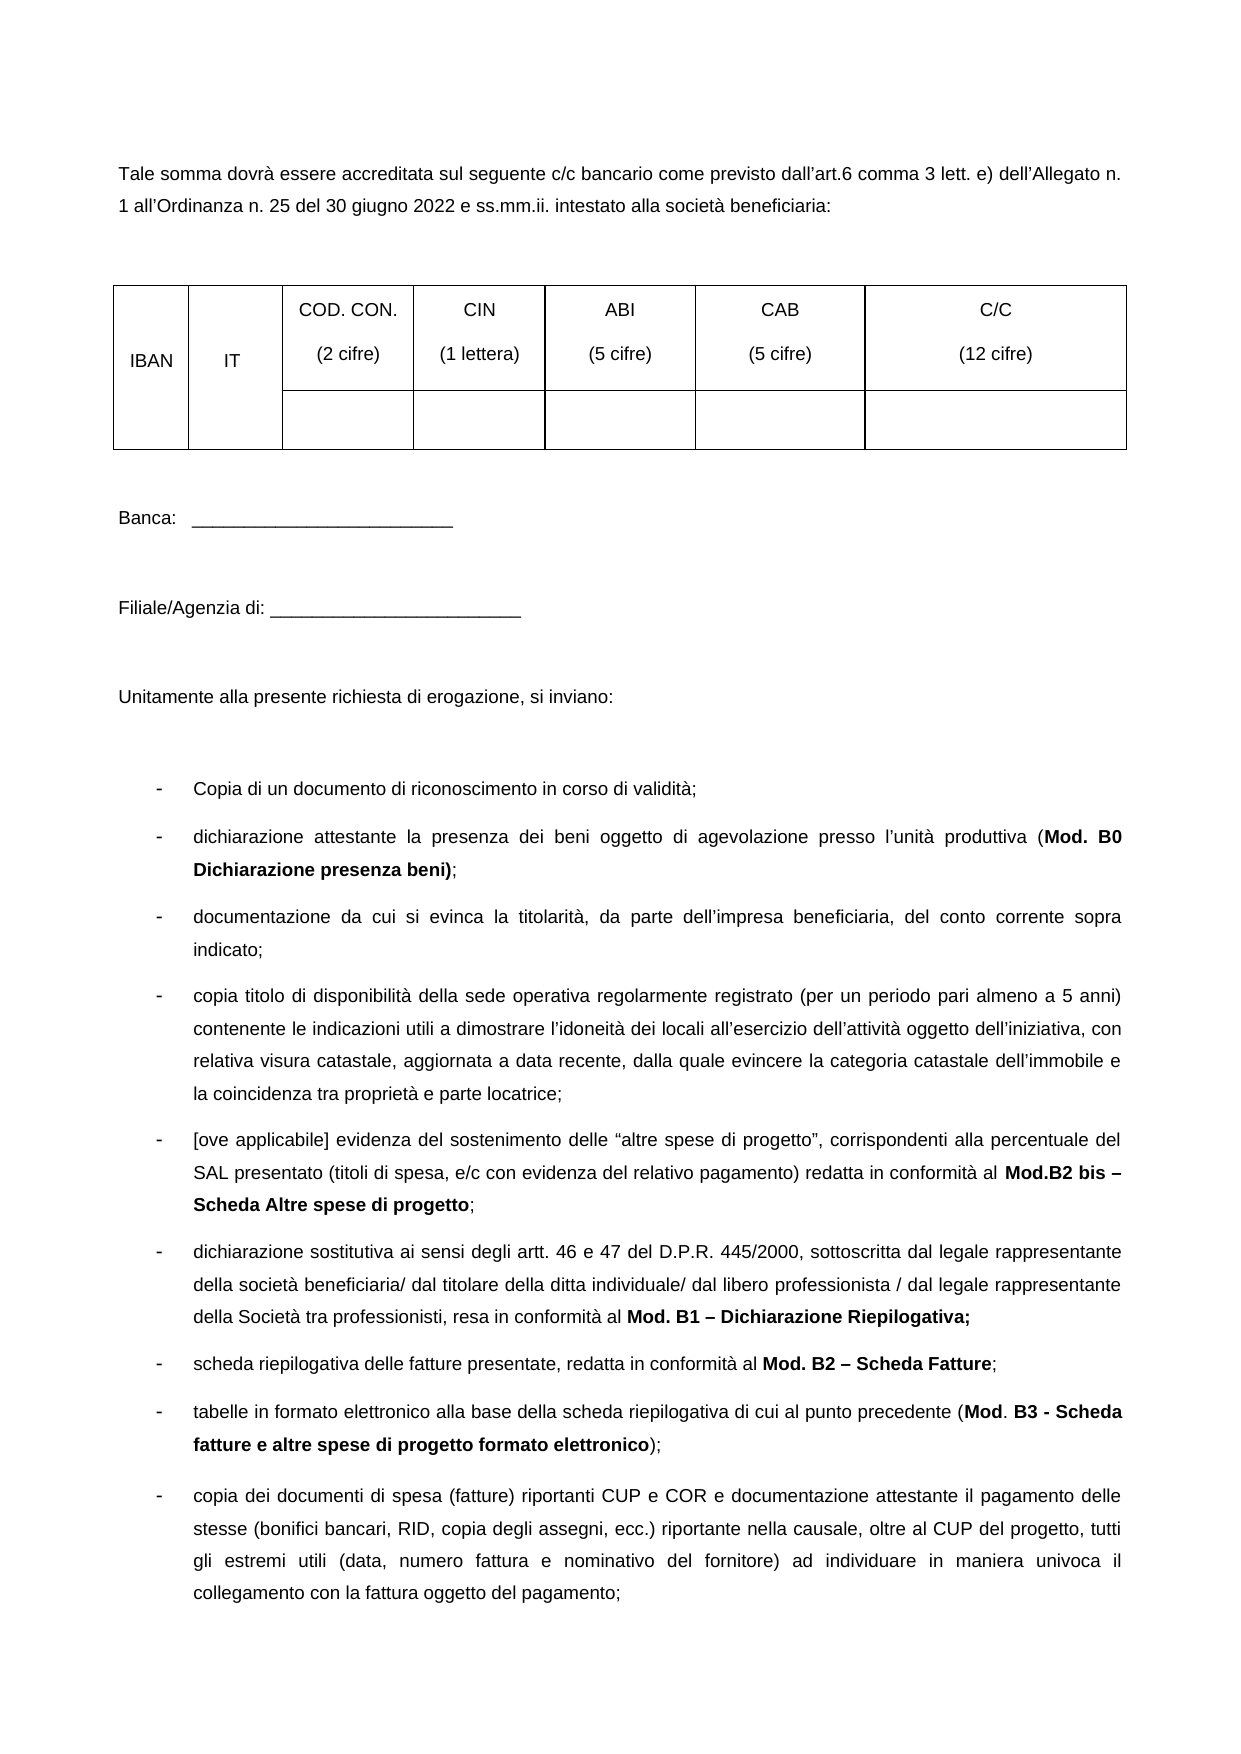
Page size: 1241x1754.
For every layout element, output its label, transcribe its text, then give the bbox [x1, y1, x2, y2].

list copia dei documenti di spesa (fatture) riportanti CUP e COR e documentazione attestante il pagamento delle stesse (bonifici bancari, RID, copia degli assegni, ecc.) riportante nella causale, oltre al CUP del progetto, tutti gli estremi utili (data, numero fattura e nominativo del fornitore) ad individuare in maniera univoca il collegamento con la fattura oggetto del pagamento; [156, 1483, 1122, 1604]
table_header IT [189, 286, 282, 449]
table_header COD. CON. (2 cifre) [283, 286, 413, 390]
list documentazione da cui si evinca la titolarità, da parte dell’impresa beneficiaria, del conto corrente sopra indicato; [156, 904, 1122, 960]
text Banca: _________________________ [118, 507, 1122, 528]
table_header CIN (1 lettera) [414, 286, 544, 390]
list dichiarazione attestante la presenza dei beni oggetto di agevolazione presso l’unità produttiva (Mod. B0 Dichiarazione presenza beni); [156, 824, 1122, 880]
table_cell [546, 391, 695, 449]
table_header IBAN [114, 286, 188, 449]
list [ove applicabile] evidenza del sostenimento delle “altre spese di progetto”, corrispondenti alla percentuale del SAL presentato (titoli di spesa, e/c con evidenza del relativo pagamento) redatta in conformità al Mod.B2 bis – Scheda Altre spese di progetto; [156, 1127, 1122, 1216]
text Unitamente alla presente richiesta di erogazione, si inviano: [118, 686, 1122, 708]
table_cell [283, 391, 413, 449]
list dichiarazione sostitutiva ai sensi degli artt. 46 e 47 del D.P.R. 445/2000, sottoscritta dal legale rappresentante della società beneficiaria/ dal titolare della ditta individuale/ dal libero professionista / dal legale rappresentante della Società tra professionisti, resa in conformità al Mod. B1 – Dichiarazione Riepilogativa; [156, 1239, 1122, 1327]
list scheda riepilogativa delle fatture presentate, redatta in conformità al Mod. B2 – Scheda Fatture; [156, 1351, 1122, 1375]
text Tale somma dovrà essere accreditata sul seguente c/c bancario come previsto dall’art.6 comma 3 lett. e) dell’Allegato n. 1 all’Ordinanza n. 25 del 30 giugno 2022 e ss.mm.ii. intestato alla società beneficiaria: [118, 163, 1122, 217]
list tabelle in formato elettronico alla base della scheda riepilogativa di cui al punto precedente (Mod. B3 - Scheda fatture e altre spese di progetto formato elettronico); [156, 1399, 1122, 1455]
list Copia di un documento di riconoscimento in corso di validità; [156, 776, 1122, 800]
table_header C/C (12 cifre) [866, 286, 1126, 390]
table_cell [414, 391, 544, 449]
table_header CAB (5 cifre) [696, 286, 864, 390]
table_cell [696, 391, 864, 449]
text Filiale/Agenzia di: ________________________ [118, 597, 1122, 618]
table_cell [866, 391, 1126, 449]
table_header ABI (5 cifre) [546, 286, 695, 390]
list copia titolo di disponibilità della sede operativa regolarmente registrato (per un periodo pari almeno a 5 anni) contenente le indicazioni utili a dimostrare l’idoneità dei locali all’esercizio dell’attività oggetto dell’iniziativa, con relativa visura catastale, aggiornata a data recente, dalla quale evincere la categoria catastale dell’immobile e la coincidenza tra proprietà e parte locatrice; [156, 983, 1122, 1104]
